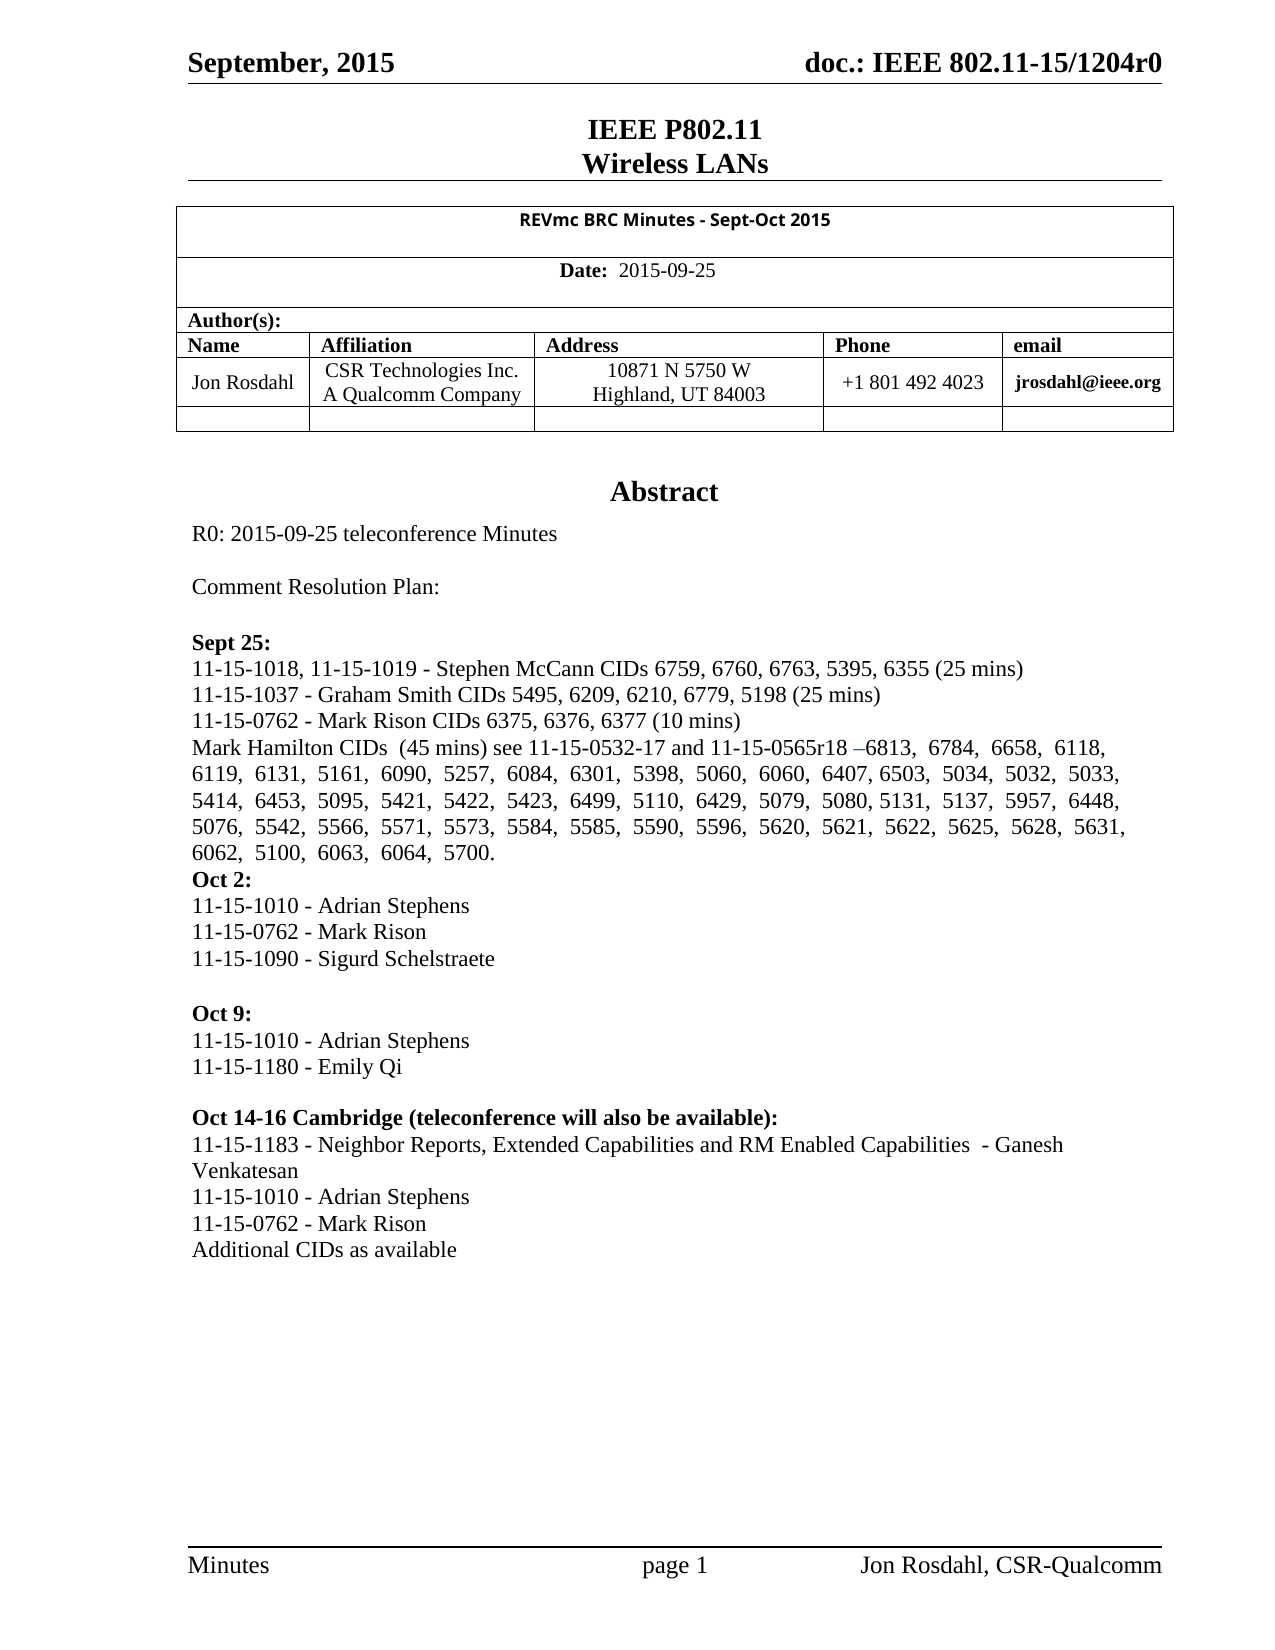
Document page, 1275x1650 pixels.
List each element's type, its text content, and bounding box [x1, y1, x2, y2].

table_cell Phone [824, 333, 1002, 357]
text IEEE P802.11 Wireless LANs [187, 112, 1162, 181]
table_cell [310, 407, 534, 431]
table_cell Name [177, 333, 309, 357]
table_cell [824, 407, 1002, 431]
table_cell jrosdahl@ieee.org [1003, 358, 1173, 406]
table_cell Date: 2015-09-25 [177, 258, 1173, 307]
table_cell +1 801 492 4023 [824, 358, 1002, 406]
table_cell Address [535, 333, 823, 357]
table_cell Affiliation [310, 333, 534, 357]
table_header REVmc BRC Minutes - Sept-Oct 2015 [177, 207, 1173, 257]
table_cell email [1003, 333, 1173, 357]
table_cell CSR Technologies Inc. A Qualcomm Company [310, 358, 534, 406]
table_cell [177, 407, 309, 431]
table_cell 10871 N 5750 W Highland, UT 84003 [535, 358, 823, 406]
table_cell [535, 407, 823, 431]
table_cell [1003, 407, 1173, 431]
table_cell Author(s): [177, 308, 1173, 332]
table_cell Jon Rosdahl [177, 358, 309, 406]
